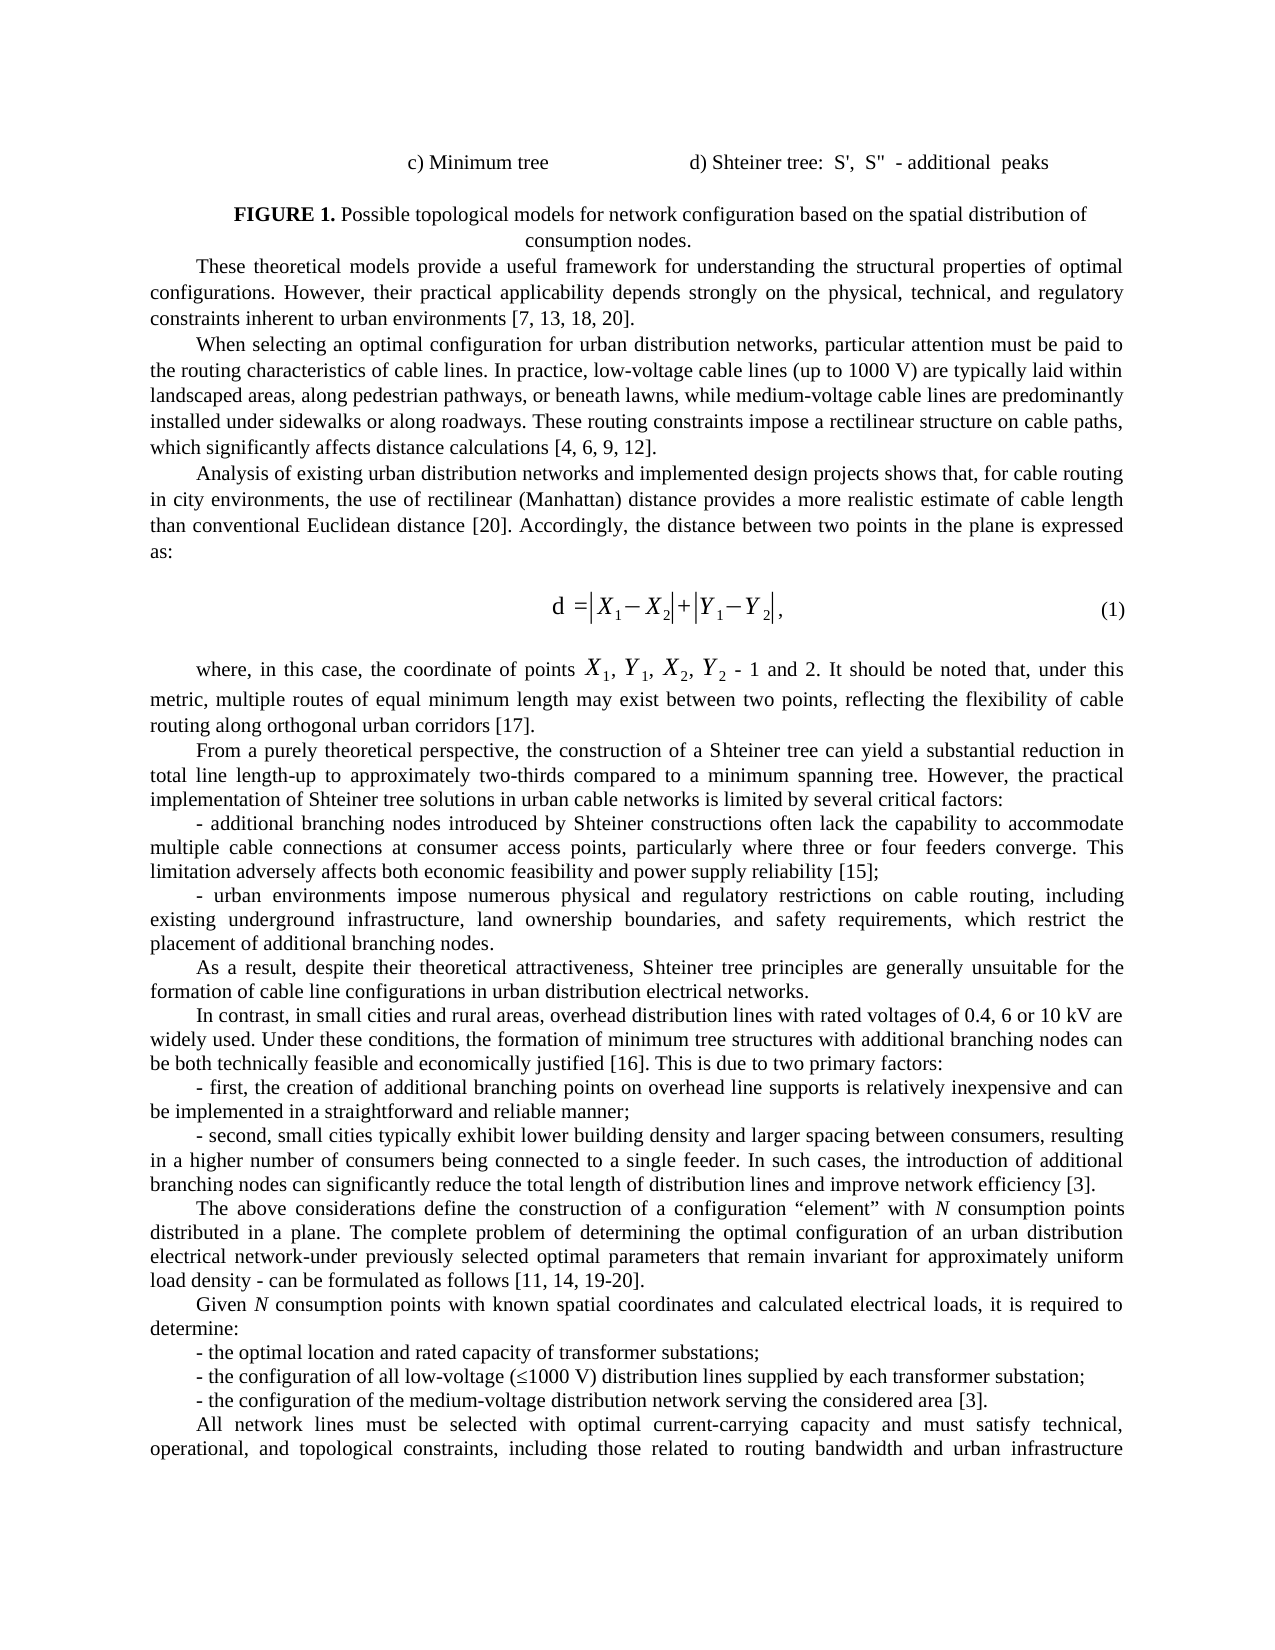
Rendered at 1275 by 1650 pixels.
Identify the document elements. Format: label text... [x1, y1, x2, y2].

text - the configuration of the medium-voltage distribution network serving the considered area [3]. [150, 1388, 1125, 1412]
text - first, the creation of additional branching points on overhead line supports is relatively inexpensive and can be implemented in a straightforward and reliable manner; [150, 1075, 1125, 1123]
text As a result, despite their theoretical attractiveness, Shteiner tree principles are generally unsuitable for the formation of cable line configurations in urban distribution electrical networks. [150, 955, 1125, 1003]
text - the optimal location and rated capacity of transformer substations; [150, 1340, 1125, 1364]
text - second, small cities typically exhibit lower building density and larger spacing between consumers, resulting in a higher number of consumers being connected to a single feeder. In such cases, the introduction of additional branching nodes can significantly reduce the total length of distribution lines and improve network efficiency [3]. [150, 1123, 1125, 1196]
text FIGURE 1. Possible topological models for network configuration based on the spatial distribution of consumption nodes. [150, 202, 1125, 252]
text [150, 1412, 1125, 1460]
text Analysis of existing urban distribution networks and implemented design projects shows that, for cable routing in city environments, the use of rectilinear (Manhattan) distance provides a more realistic estimate of cable length than conventional Euclidean distance [20]. Accordingly, the distance between two points in the plane is expressed as: [150, 461, 1125, 563]
text The above considerations define the construction of a configuration “element” with N consumption points distributed in a plane. The complete problem of determining the optimal configuration of an urban distribution electrical network-under previously selected optimal parameters that remain invariant for approximately uniform load density - can be formulated as follows [11, 14, 19-20]. [150, 1196, 1125, 1292]
text When selecting an optimal configuration for urban distribution networks, particular attention must be paid to the routing characteristics of cable lines. In practice, low-voltage cable lines (up to 1000 V) are typically laid within landscaped areas, along pedestrian pathways, or beneath lawns, while medium-voltage cable lines are predominantly installed under sidewalks or along roadways. These routing constraints impose a rectilinear structure on cable paths, which significantly affects distance calculations [4, 6, 9, 12]. [150, 332, 1125, 459]
text These theoretical models provide a useful framework for understanding the structural properties of optimal configurations. However, their practical applicability depends strongly on the physical, technical, and regulatory constraints inherent to urban environments [7, 13, 18, 20]. [150, 254, 1125, 330]
text - urban environments impose numerous physical and regulatory restrictions on cable routing, including existing underground infrastructure, land ownership boundaries, and safety requirements, which restrict the placement of additional branching nodes. [150, 883, 1125, 955]
text - the configuration of all low-voltage (≤1000 V) distribution lines supplied by each transformer substation; [150, 1364, 1125, 1388]
text where, in this case, the coordinate of points , , , - 1 and 2. It should be noted that, under this metric, multiple routes of equal minimum length may exist between two points, reflecting the flexibility of cable routing along orthogonal urban corridors [17]. [150, 653, 1125, 737]
text c) Minimum tree d) Shteiner tree: S', S" - additional peaks [150, 150, 1125, 174]
text - additional branching nodes introduced by Shteiner constructions often lack the capability to accommodate multiple cable connections at consumer access points, particularly where three or four feeders converge. This limitation adversely affects both economic feasibility and power supply reliability [15]; [150, 811, 1125, 883]
text , (1) [150, 591, 1125, 626]
text From a purely theoretical perspective, the construction of a Shteiner tree can yield a substantial reduction in total line length-up to approximately two-thirds compared to a minimum spanning tree. However, the practical implementation of Shteiner tree solutions in urban cable networks is limited by several critical factors: [150, 738, 1125, 811]
text Given N consumption points with known spatial coordinates and calculated electrical loads, it is required to determine: [150, 1292, 1125, 1340]
text In contrast, in small cities and rural areas, overhead distribution lines with rated voltages of 0.4, 6 or 10 kV are widely used. Under these conditions, the formation of minimum tree structures with additional branching nodes can be both technically feasible and economically justified [16]. This is due to two primary factors: [150, 1003, 1125, 1075]
